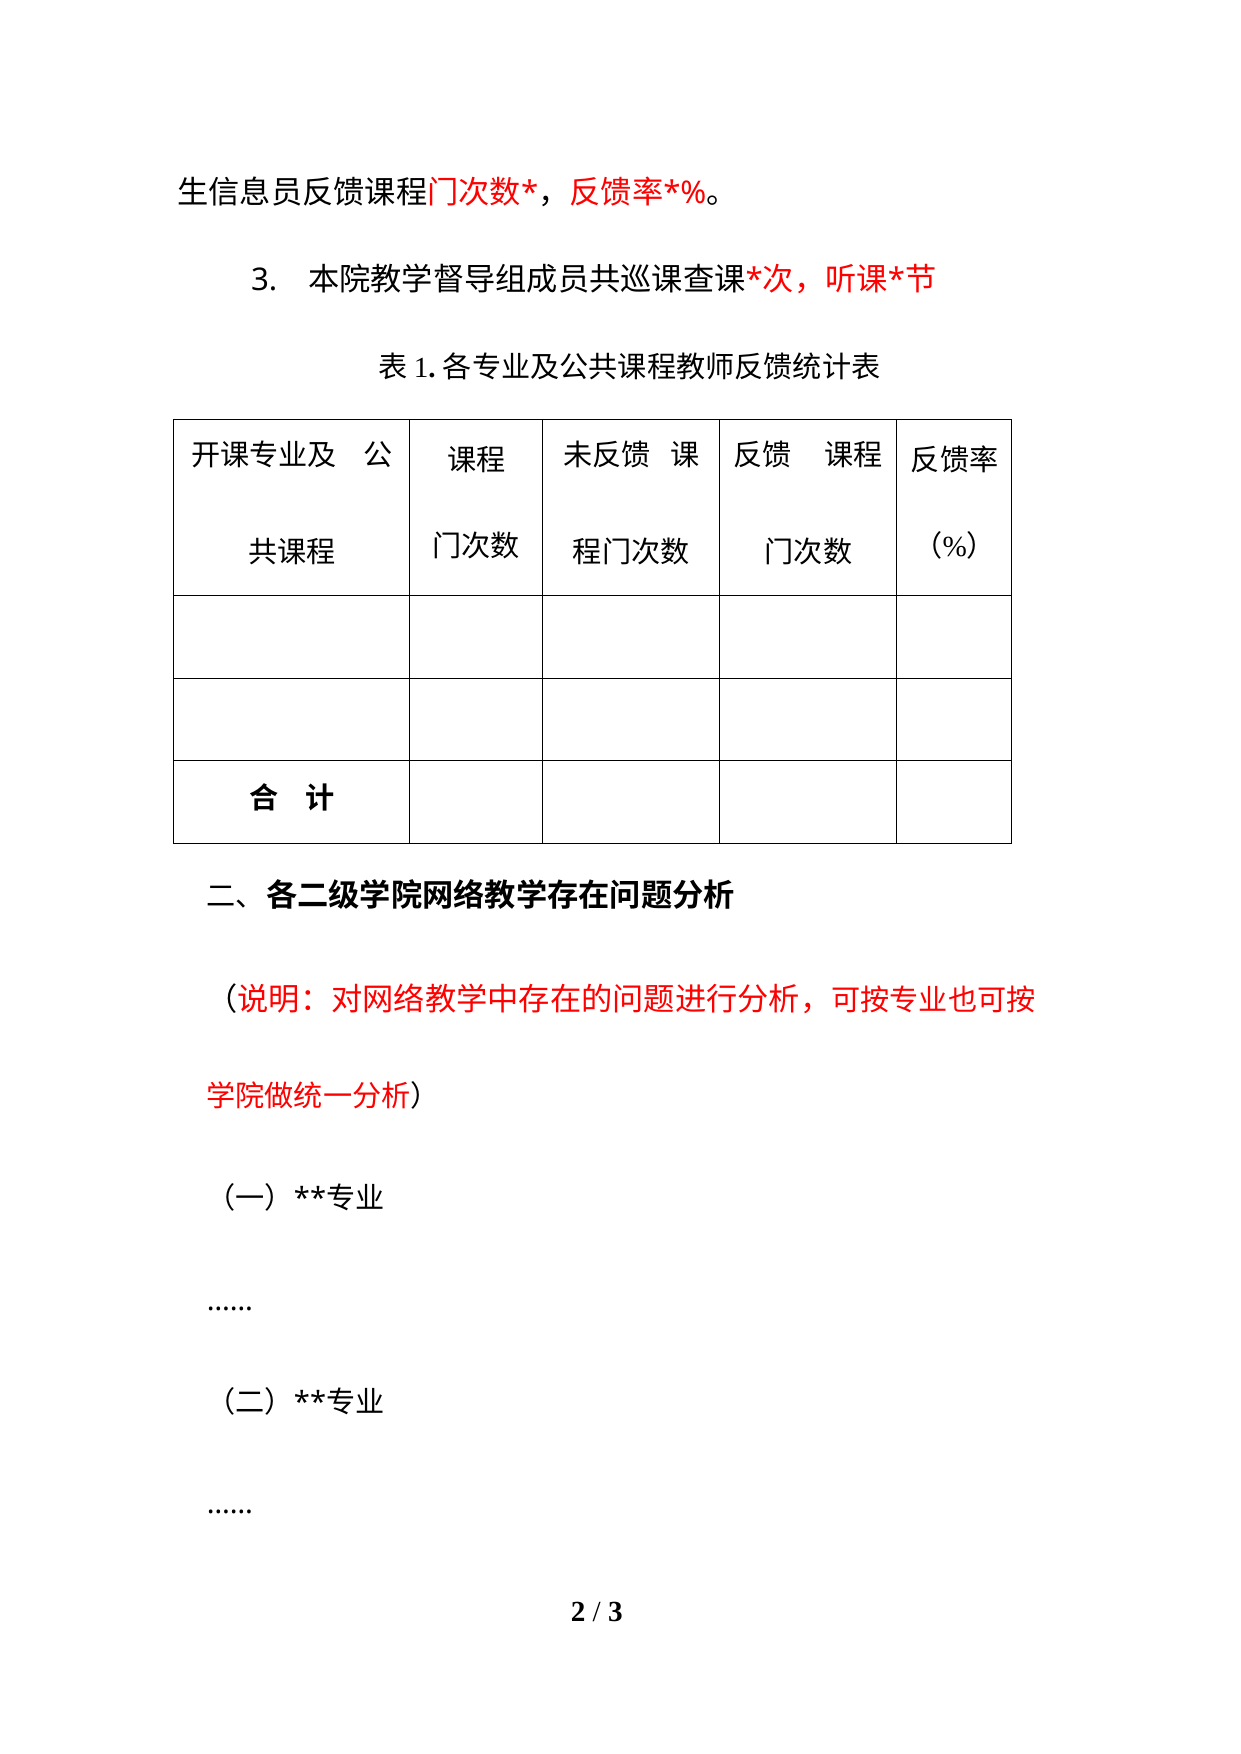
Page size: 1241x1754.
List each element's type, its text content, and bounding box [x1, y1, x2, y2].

list …… [207, 1470, 1053, 1535]
table_cell [543, 679, 719, 760]
list 本院教学督导组成员共巡课查课*次，听课*节 [177, 245, 1053, 310]
text 表1. 各专业及公共课程教师反馈统计表 [133, 332, 1053, 397]
table_cell [410, 596, 542, 677]
table_cell [897, 761, 1011, 843]
table_cell [897, 596, 1011, 677]
list （说明：对网络教学中存在的问题进行分析，可按专业也可按学院做统一分析） [206, 964, 1053, 1126]
table_header 课程 门次数 [410, 420, 542, 595]
table_header 反馈率 （%） [897, 420, 1011, 595]
text （一）**专业 [206, 1164, 1053, 1229]
table_cell [410, 679, 542, 760]
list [177, 157, 1053, 222]
list …… [207, 1266, 1053, 1331]
list 各二级学院网络教学存在问题分析 [206, 860, 1053, 925]
table_cell [174, 596, 409, 677]
table_cell 合 计 [174, 761, 409, 843]
table_header 开课专业及 公共课程 [174, 420, 409, 595]
table_header 反馈 课程门次数 [720, 420, 896, 595]
text （二）**专业 [206, 1367, 1053, 1432]
table_cell [410, 761, 542, 843]
table_cell [720, 761, 896, 843]
table_cell [174, 679, 409, 760]
table_cell [543, 596, 719, 677]
table_cell [897, 679, 1011, 760]
table_cell [543, 761, 719, 843]
table_header 未反馈 课程门次数 [543, 420, 719, 595]
table_cell [720, 596, 896, 677]
table_cell [720, 679, 896, 760]
